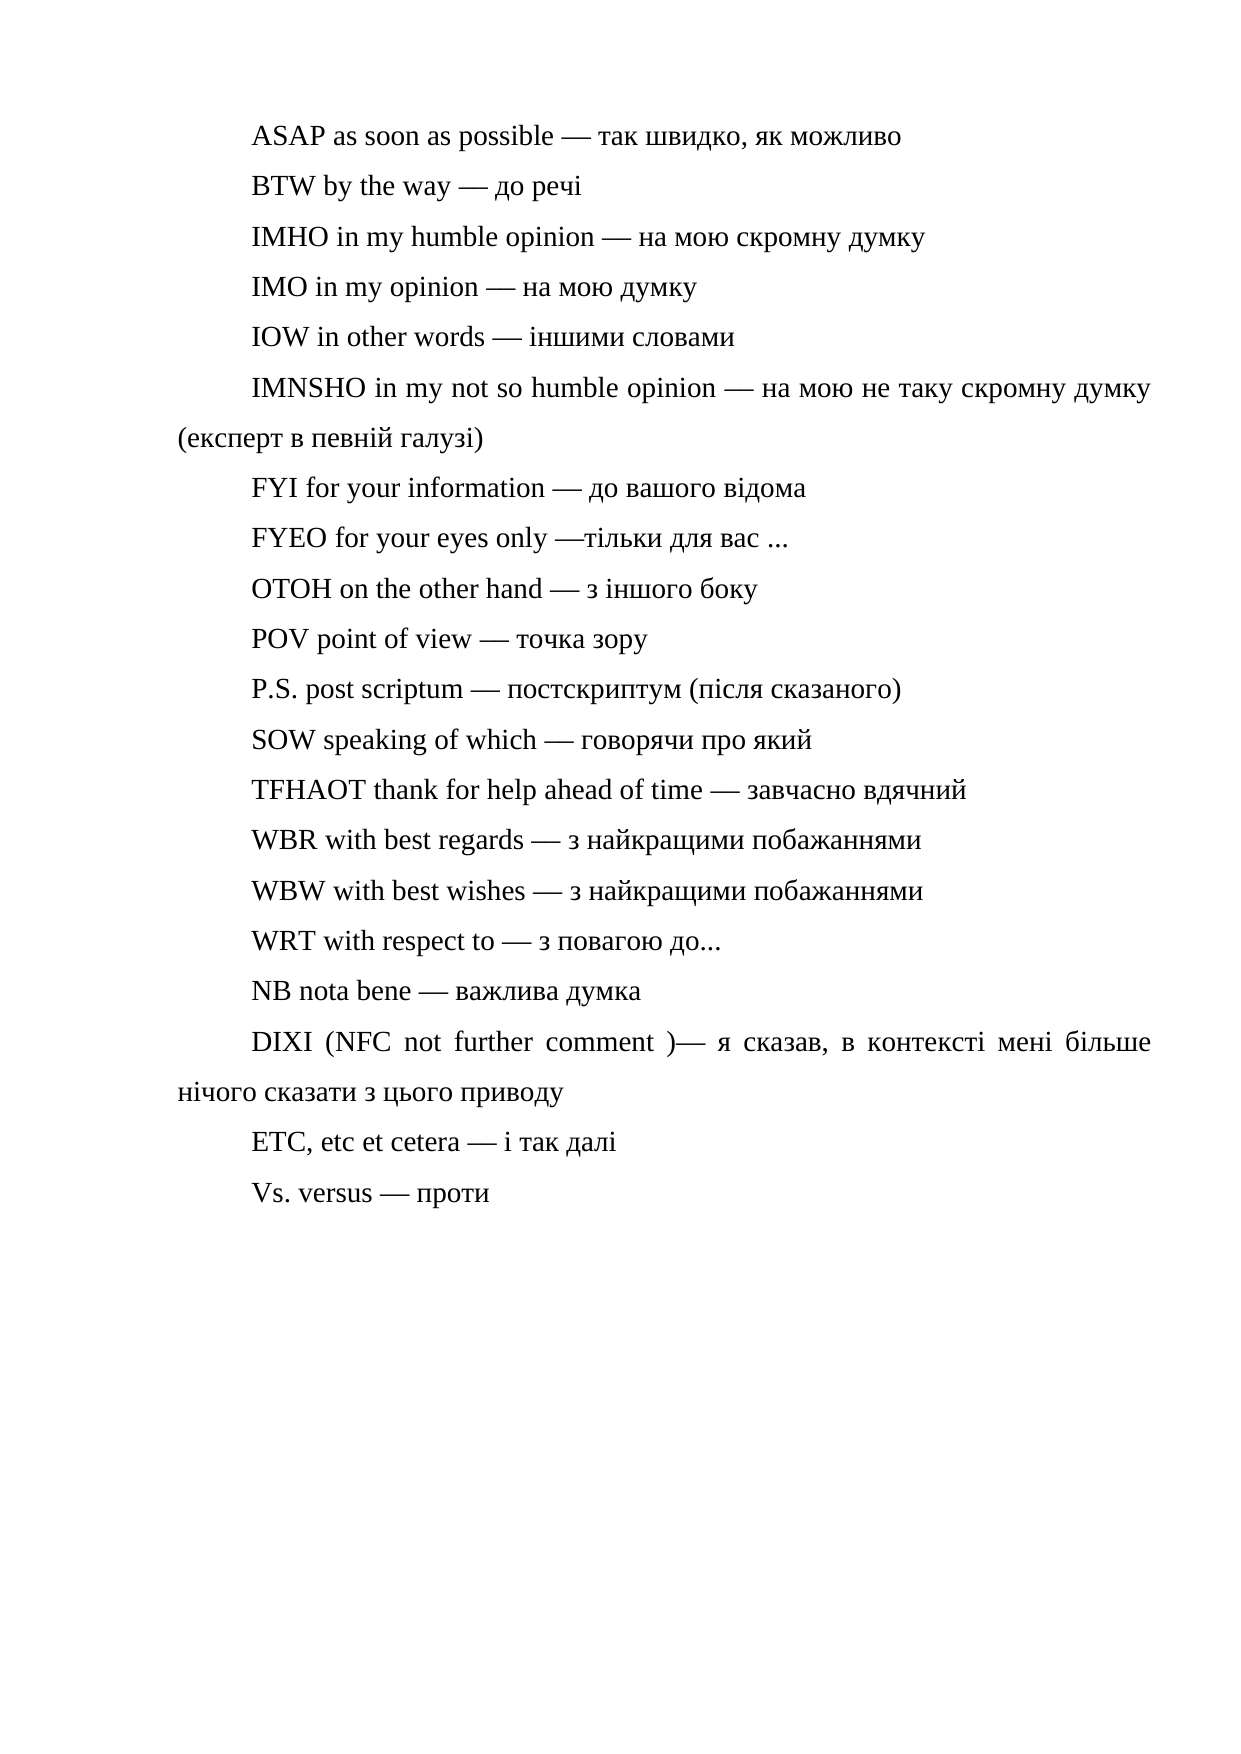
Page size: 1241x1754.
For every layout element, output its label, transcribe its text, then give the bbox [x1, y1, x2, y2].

text SOW speaking of which –– говорячи про який [177, 722, 1152, 755]
text IMO in my opinion –– на мою думку [177, 269, 1152, 303]
text IMNSHO in my not so humble opinion –– на мою не таку скромну думку (експерт в певній галузі) [177, 370, 1152, 453]
text BTW by the way –– до речі [177, 168, 1152, 202]
text ETC, etc et cetera –– і так далі [177, 1124, 1152, 1158]
text TFHAOT thank for help ahead of time –– завчасно вдячний [177, 772, 1152, 806]
text NB nota bene –– важлива думка [177, 973, 1152, 1007]
text IMHO in my humble opinion –– на мою скромну думку [177, 219, 1152, 252]
text P.S. post scriptum –– постскриптум (після сказаного) [177, 672, 1152, 705]
text POV point of view –– точка зору [177, 621, 1152, 655]
text OTOH on the other hand –– з іншого боку [177, 571, 1152, 604]
text FYEO for your eyes only ––тільки для вас ... [177, 521, 1152, 554]
text DIXI (NFC not further comment )–– я сказав, в контексті мені більше нічого сказати з цього приводу [177, 1024, 1152, 1108]
text WBW with best wishes –– з найкращими побажаннями [177, 873, 1152, 906]
text FYI for your information –– до вашого відома [177, 470, 1152, 504]
text WRT with respect to –– з повагою до... [177, 923, 1152, 957]
text WBR with best regards –– з найкращими побажаннями [177, 822, 1152, 856]
text ІОW in other words –– іншими словами [177, 319, 1152, 353]
text ASAP as soon as possible –– так швидко, як можливо [177, 118, 1152, 152]
text Vs. versus –– проти [177, 1175, 1152, 1208]
